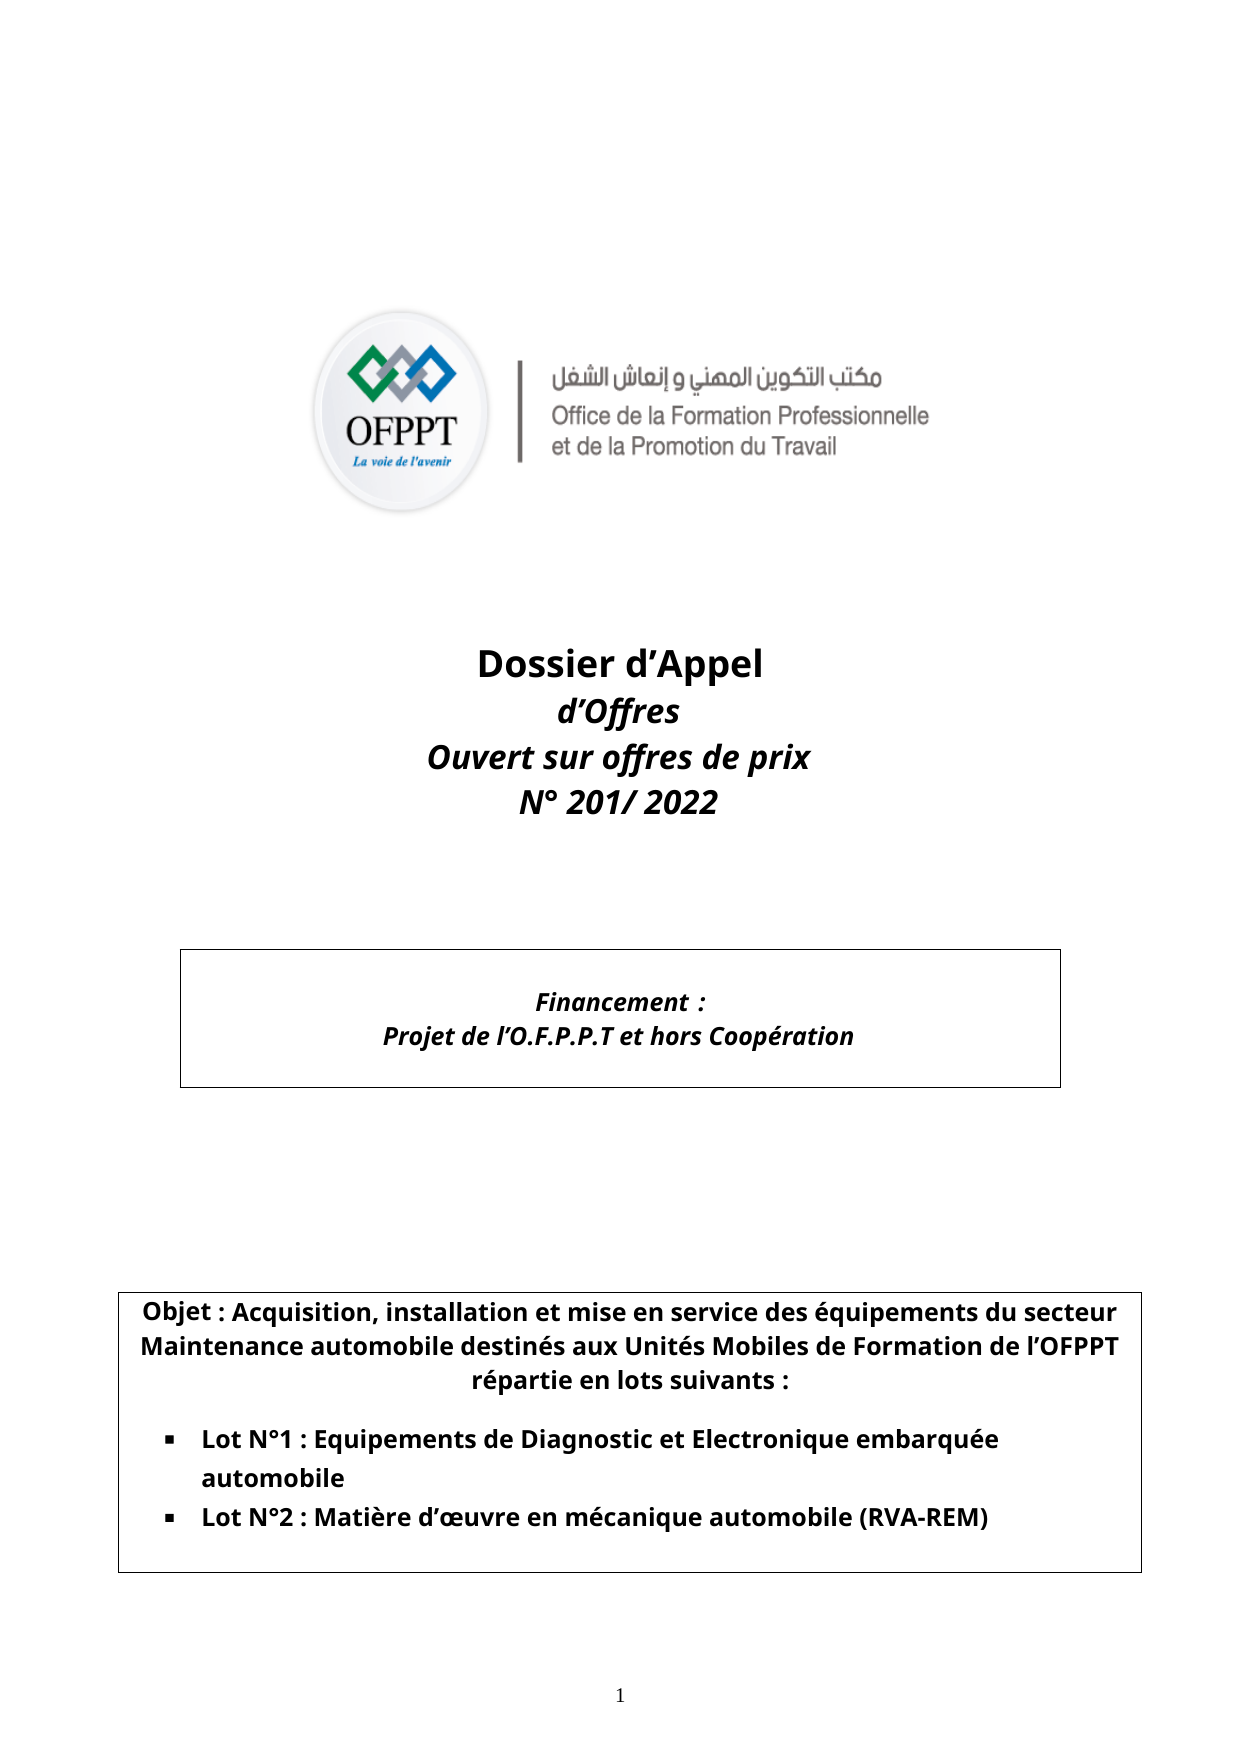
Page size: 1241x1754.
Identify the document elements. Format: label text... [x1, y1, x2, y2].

picture [290, 295, 950, 531]
subtitle Dossier d’Appel [118, 637, 1122, 688]
table_header Financement : Projet de l’O.F.P.P.T et hors Coopération [181, 950, 1060, 1087]
table_header Objet : Acquisition, installation et mise en service des équipements du secteur Maintenance automobile destinés aux Unités Mobiles de Formation de l’OFPPT répartie en lots suivants : Lot N°1 : Equipements de Diagnostic et Electronique embarquée automobile Lot N°2 : Matière d’œuvre en mécanique automobile (RVA-REM) [119, 1293, 1141, 1572]
subtitle N° 201/ 2022 [118, 779, 1122, 824]
subtitle d’Offres [118, 688, 1122, 733]
subtitle Ouvert sur offres de prix [118, 733, 1122, 779]
